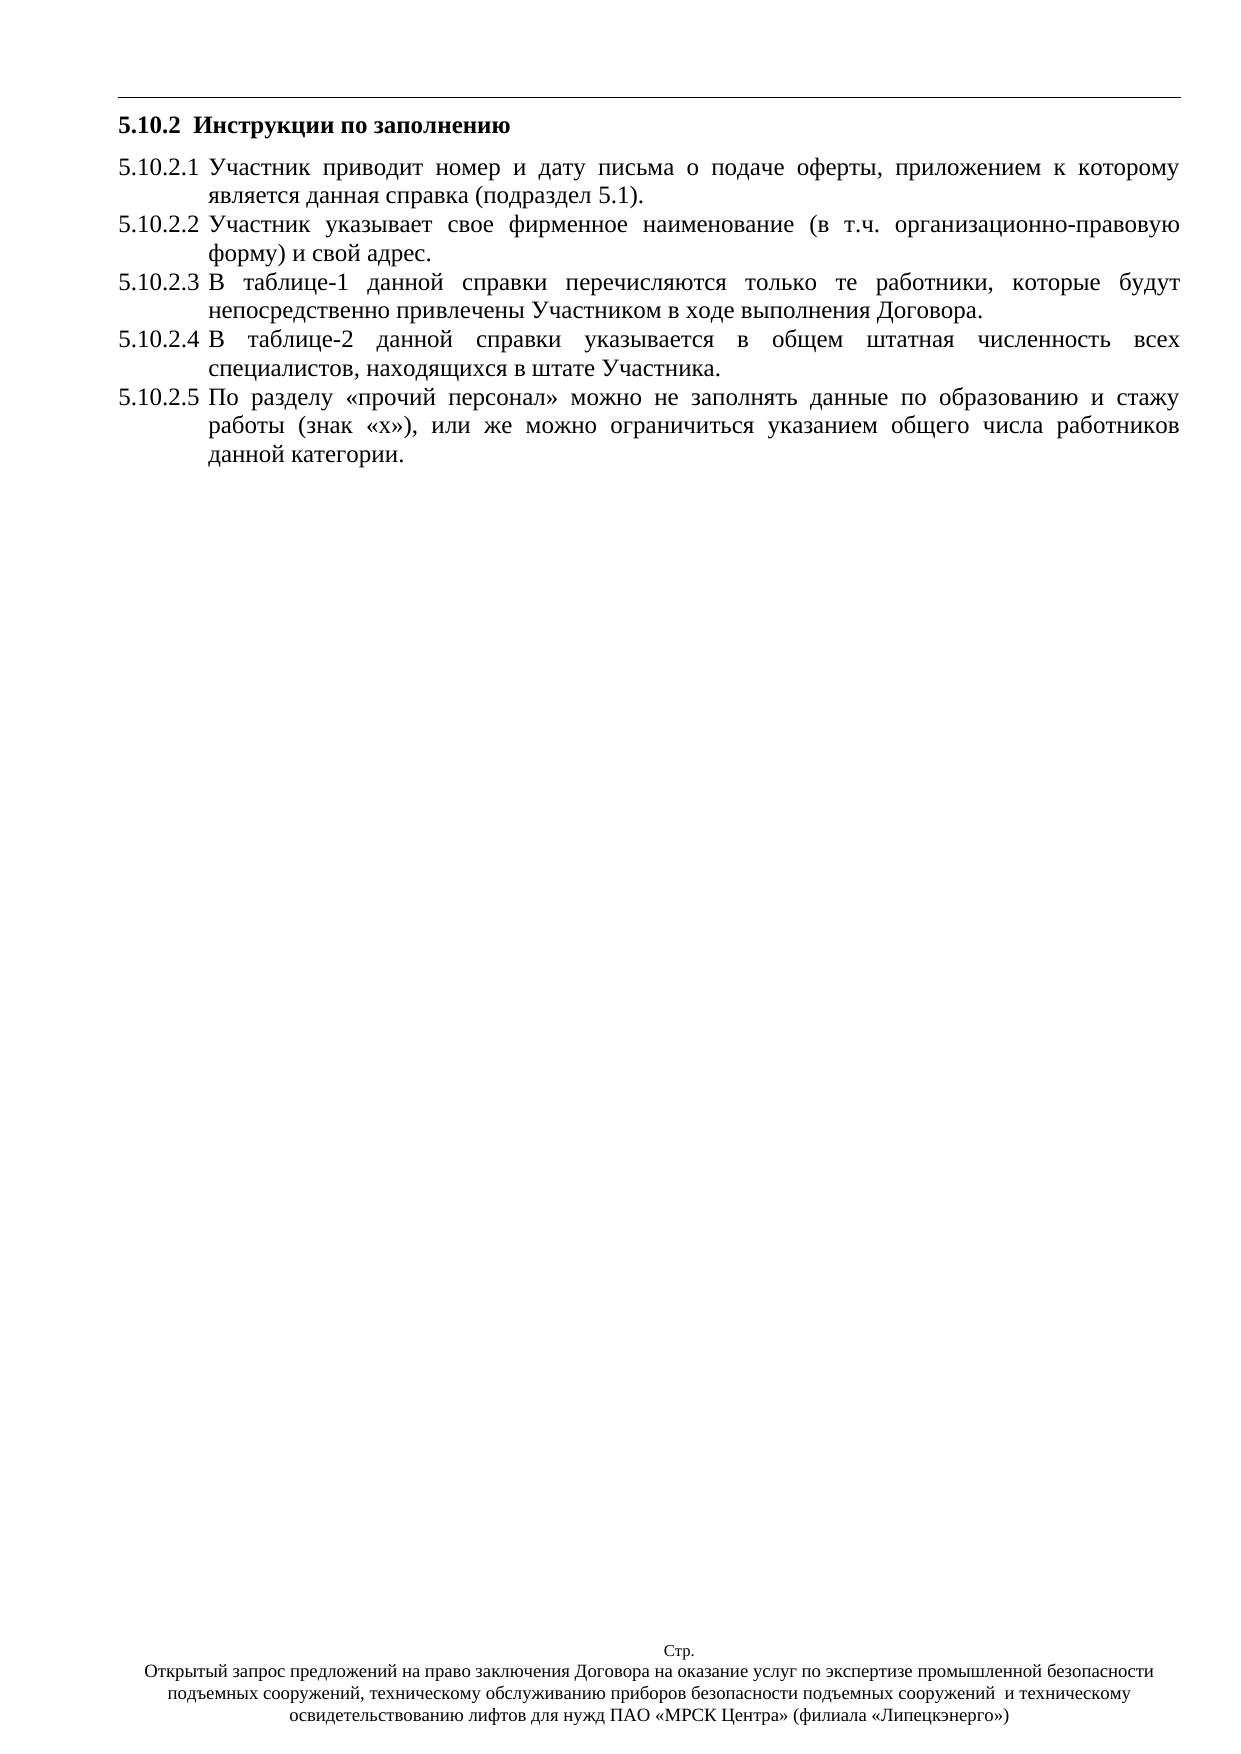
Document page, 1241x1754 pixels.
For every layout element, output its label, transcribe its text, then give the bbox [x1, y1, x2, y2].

list Участник приводит номер и дату письма о подаче оферты, приложением к которому является данная справка (подраздел 5.1). [118, 152, 1181, 209]
list В таблице-2 данной справки указывается в общем штатная численность всех специалистов, находящихся в штате Участника. [118, 324, 1181, 382]
list В таблице-1 данной справки перечисляются только те работники, которые будут непосредственно привлечены Участником в ходе выполнения Договора. [118, 267, 1181, 324]
subtitle Инструкции по заполнению [118, 111, 1181, 139]
list По разделу «прочий персонал» можно не заполнять данные по образованию и стажу работы (знак «х»), или же можно ограничиться указанием общего числа работников данной категории. [118, 382, 1181, 468]
list Участник указывает свое фирменное наименование (в т.ч. организационно-правовую форму) и свой адрес. [118, 209, 1181, 267]
